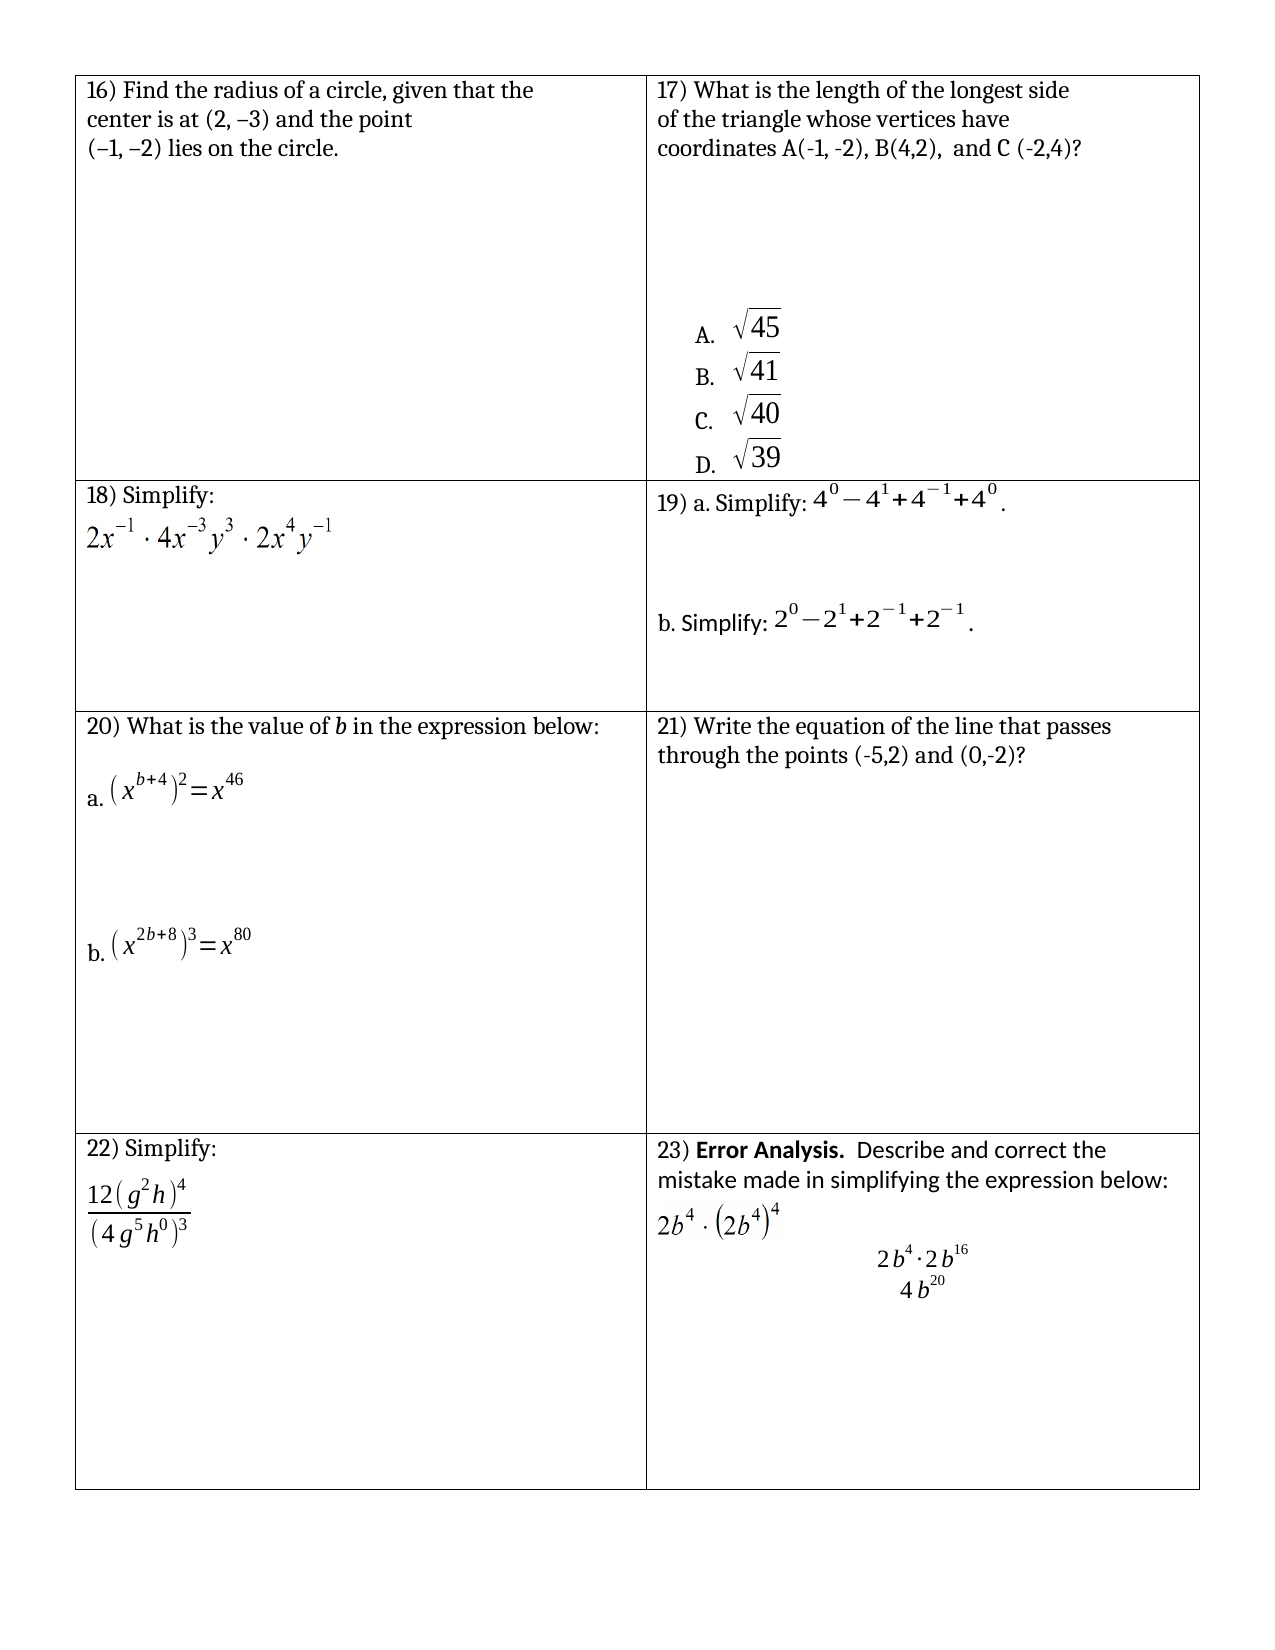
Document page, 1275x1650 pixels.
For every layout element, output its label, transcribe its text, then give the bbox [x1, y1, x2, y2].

picture [657, 1195, 786, 1241]
table_cell 20) What is the value of b in the expression below: a. b. [76, 712, 646, 1133]
table_cell 19) a. Simplify: . b. Simplify: . [647, 481, 1199, 711]
table_cell 21) Write the equation of the line that passes through the points (-5,2) and (0,-2)? [647, 712, 1199, 1133]
table_header 17) What is the length of the longest side of the triangle whose vertices have coordinates A(-1, -2), B(4,2), and C (-2,4)? [647, 76, 1199, 479]
table_cell 22) Simplify: [76, 1134, 646, 1489]
table_cell 18) Simplify: [76, 481, 646, 711]
picture [86, 509, 586, 555]
table_cell 23) Error Analysis. Describe and correct the mistake made in simplifying the expression below: [647, 1134, 1199, 1489]
table_header 16) Find the radius of a circle, given that the center is at (2, –3) and the point (–1, –2) lies on the circle. [76, 76, 646, 479]
